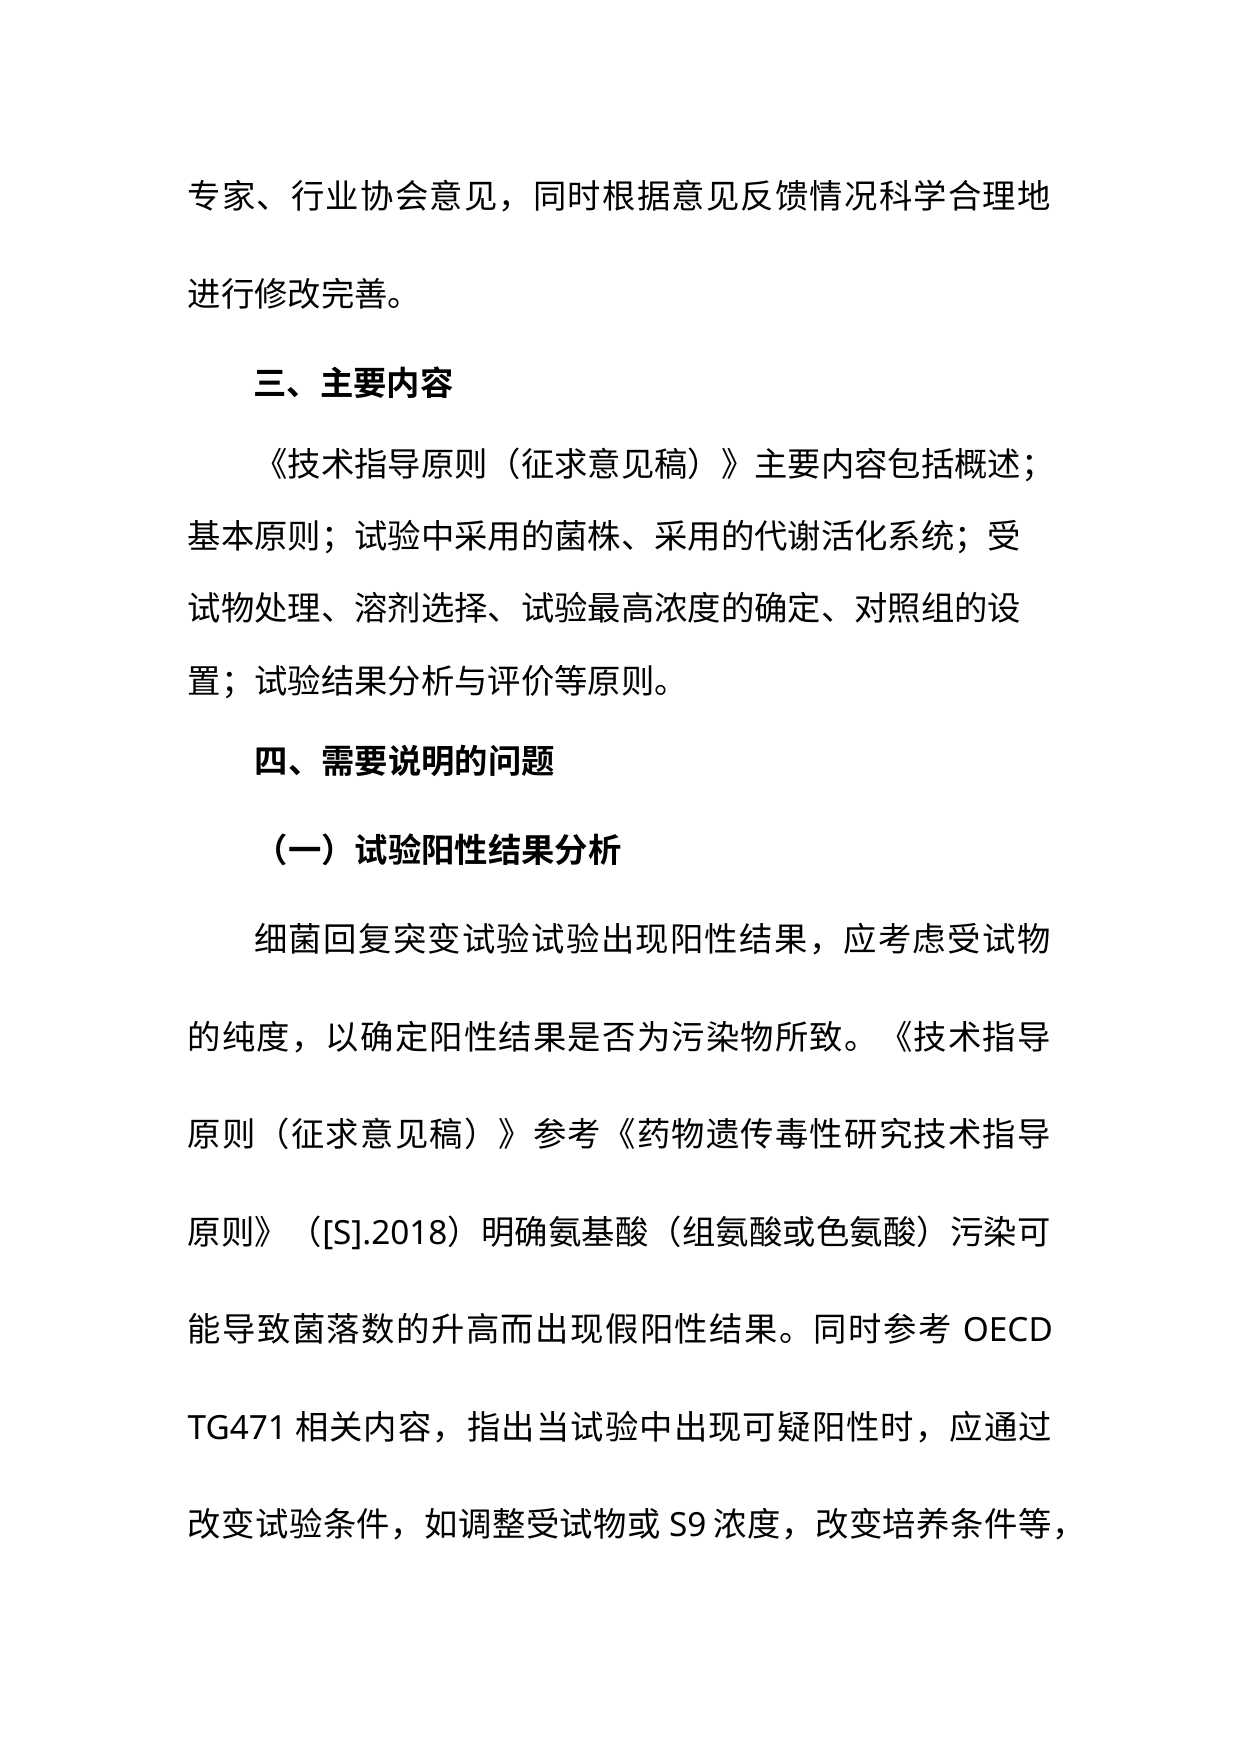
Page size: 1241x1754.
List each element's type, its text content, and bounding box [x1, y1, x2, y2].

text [187, 905, 1053, 1555]
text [187, 162, 1053, 324]
list 主要内容 [253, 348, 1053, 413]
text 《技术指导原则（征求意见稿）》主要内容包括概述；基本原则；试验中采用的菌株、采用的代谢活化系统；受试物处理、溶剂选择、试验最高浓度的确定、对照组的设置；试验结果分析与评价等原则。 [187, 438, 1053, 703]
text 四、需要说明的问题 [187, 727, 1053, 792]
text （一）试验阳性结果分析 [187, 816, 1053, 881]
